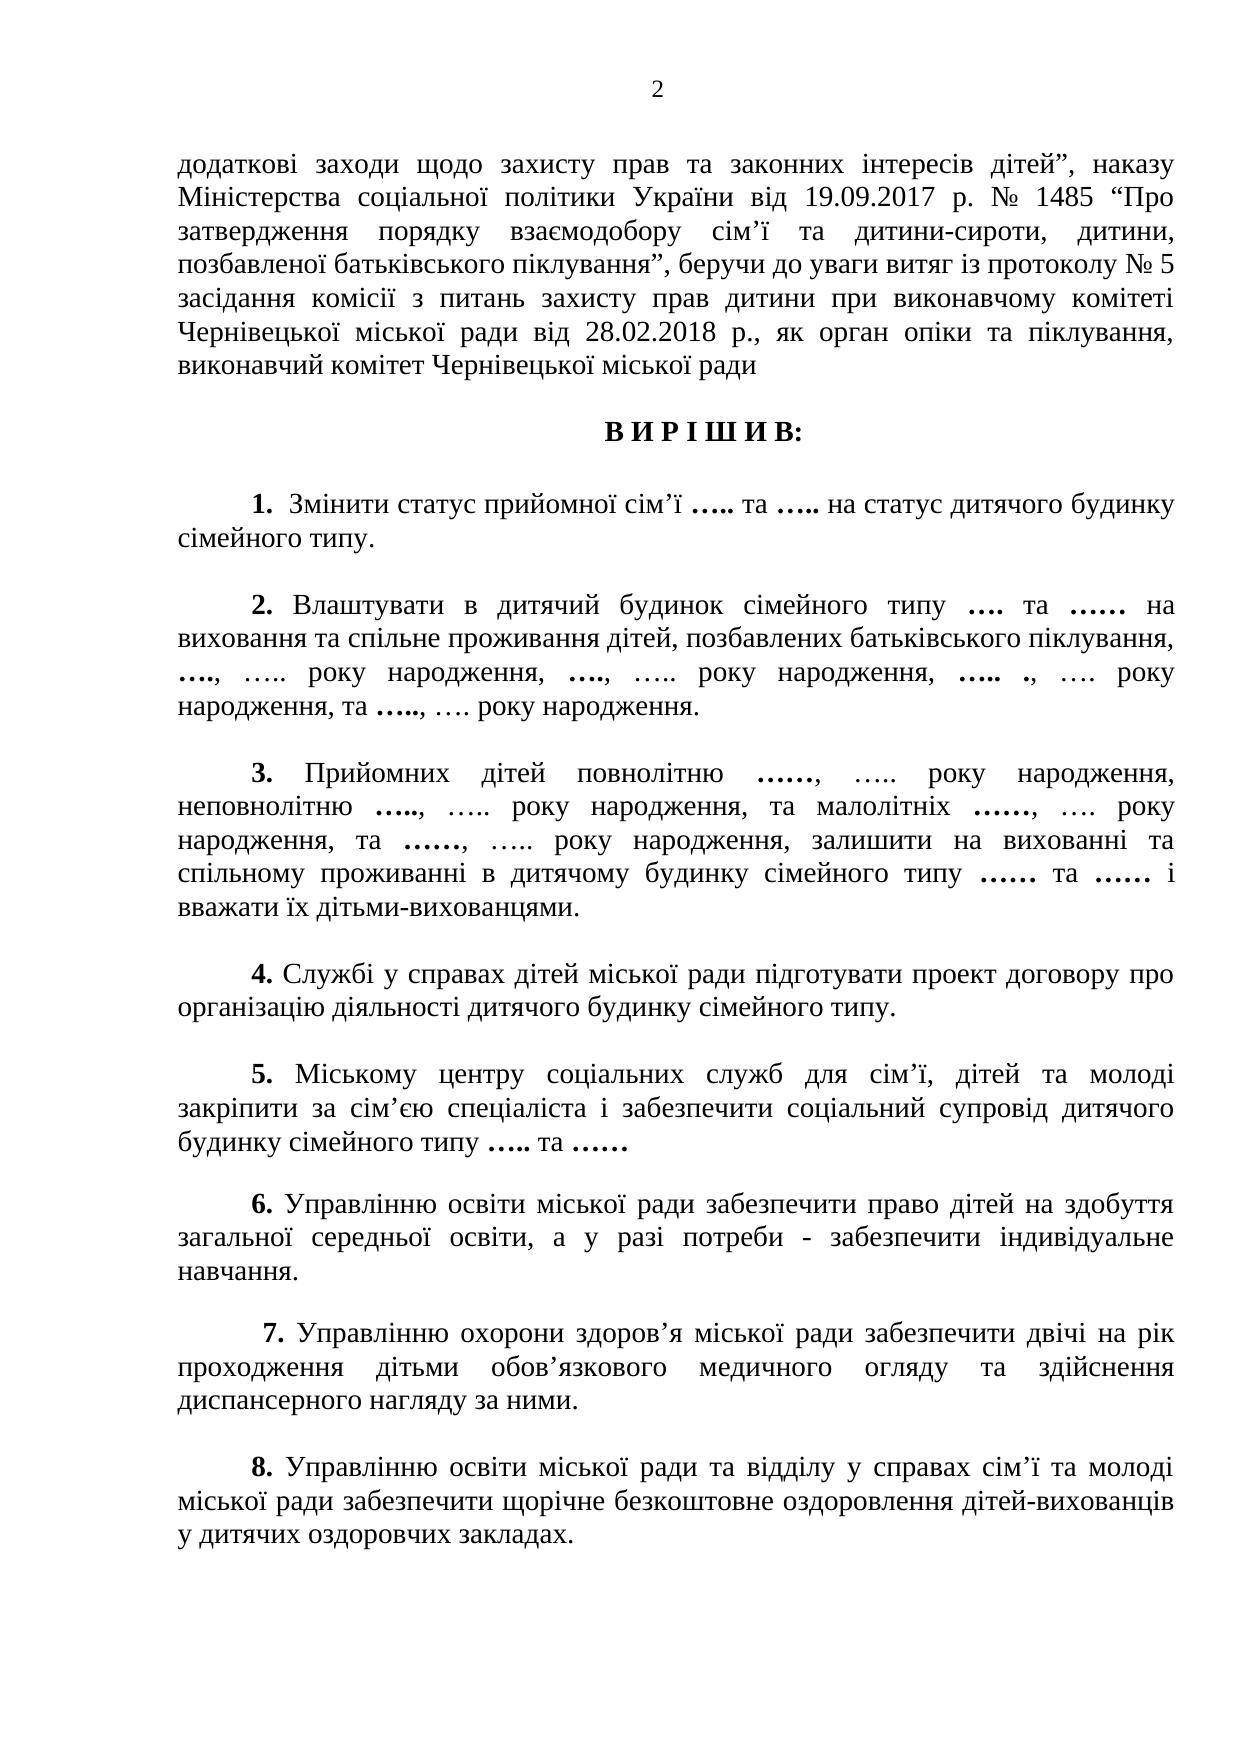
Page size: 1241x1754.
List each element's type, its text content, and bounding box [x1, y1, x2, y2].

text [177, 146, 1175, 381]
text 7. Управлінню охорони здоров’я міської ради забезпечити двічі на рік проходження дітьми обов’язкового медичного огляду та здійснення диспансерного нагляду за ними. [177, 1315, 1175, 1416]
text 8. Управлінню освіти міської ради та відділу у справах сім’ї та молоді міської ради забезпечити щорічне безкоштовне оздоровлення дітей-вихованців у дитячих оздоровчих закладах. [177, 1449, 1175, 1550]
text 6. Управлінню освіти міської ради забезпечити право дітей на здобуття загальної середньої освіти, а у разі потреби - забезпечити індивідуальне навчання. [177, 1186, 1175, 1287]
text 3. Прийомних дітей повнолітню ……, ….. року народження, неповнолітню ….., ….. року народження, та малолітніх ……, …. року народження, та ……, ….. року народження, залишити на вихованні та спільному проживанні в дитячому будинку сімейного типу …… та …… і вважати їх дітьми-вихованцями. [177, 755, 1175, 922]
text В И Р І Ш И В: [177, 414, 1175, 448]
text 5. Міському центру соціальних служб для сім’ї, дітей та молоді закріпити за сім’єю спеціаліста і забезпечити соціальний супровід дитячого будинку сімейного типу ….. та …… [177, 1057, 1175, 1157]
text 1. Змінити статус прийомної сім’ї ….. та ….. на статус дитячого будинку сімейного типу. [177, 486, 1175, 553]
text 2. Влаштувати в дитячий будинок сімейного типу …. та …… на виховання та спільне проживання дітей, позбавлених батьківського піклування, …., ….. року народження, …., ….. року народження, ….. ., …. року народження, та ….., …. року народження. [177, 587, 1175, 721]
text 4. Службі у справах дітей міської ради підготувати проект договору про організацію діяльності дитячого будинку сімейного типу. [177, 956, 1175, 1023]
